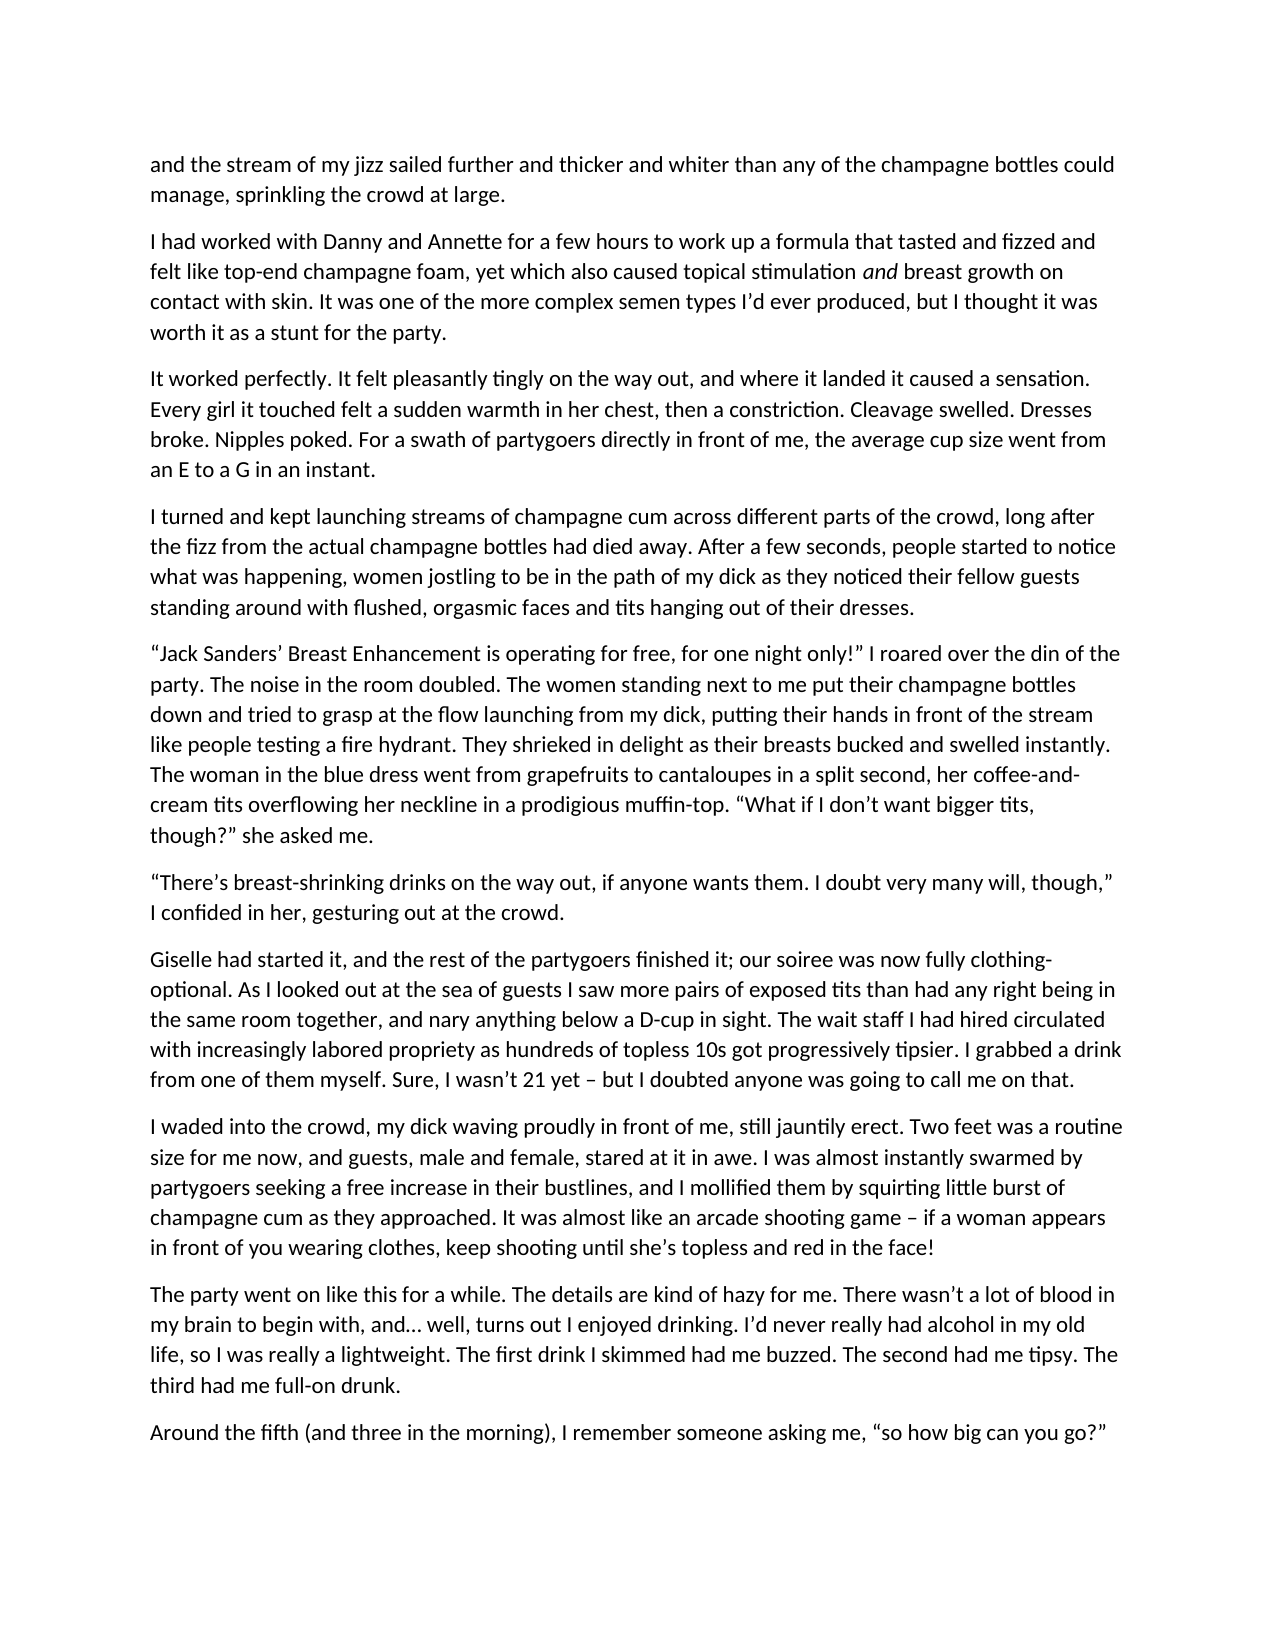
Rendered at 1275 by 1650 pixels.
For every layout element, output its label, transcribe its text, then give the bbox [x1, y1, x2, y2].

text I had worked with Danny and Annette for a few hours to work up a formula that tasted and fizzed and felt like top-end champagne foam, yet which also caused topical stimulation and breast growth on contact with skin. It was one of the more complex semen types I’d ever produced, but I thought it was worth it as a stunt for the party. [150, 227, 1125, 346]
text Around the fifth (and three in the morning), I remember someone asking me, “so how big can you go?” [150, 1418, 1125, 1446]
text I waded into the crowd, my dick waving proudly in front of me, still jauntily erect. Two feet was a routine size for me now, and guests, male and female, stared at it in awe. I was almost instantly swarmed by partygoers seeking a free increase in their bustlines, and I mollified them by squirting little burst of champagne cum as they approached. It was almost like an arcade shooting game – if a woman appears in front of you wearing clothes, keep shooting until she’s topless and red in the face! [150, 1112, 1125, 1261]
text The party went on like this for a while. The details are kind of hazy for me. There wasn’t a lot of blood in my brain to begin with, and… well, turns out I enjoyed drinking. I’d never really had alcohol in my old life, so I was really a lightweight. The first drink I skimmed had me buzzed. The second had me tipsy. The third had me full-on drunk. [150, 1280, 1125, 1399]
text Giselle had started it, and the rest of the partygoers finished it; our soiree was now fully clothing-optional. As I looked out at the sea of guests I saw more pairs of exposed tits than had any right being in the same room together, and nary anything below a D-cup in sight. The wait staff I had hired circulated with increasingly labored propriety as hundreds of topless 10s got progressively tipsier. I grabbed a drink from one of them myself. Sure, I wasn’t 21 yet – but I doubted anyone was going to call me on that. [150, 945, 1125, 1094]
text It worked perfectly. It felt pleasantly tingly on the way out, and where it landed it caused a sensation. Every girl it touched felt a sudden warmth in her chest, then a constriction. Cleavage swelled. Dresses broke. Nipples poked. For a swath of partygoers directly in front of me, the average cup size went from an E to a G in an instant. [150, 364, 1125, 483]
text “There’s breast-shrinking drinks on the way out, if anyone wants them. I doubt very many will, though,” I confided in her, gesturing out at the crowd. [150, 868, 1125, 926]
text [150, 150, 1125, 208]
text “Jack Sanders’ Breast Enhancement is operating for free, for one night only!” I roared over the din of the party. The noise in the room doubled. The women standing next to me put their champagne bottles down and tried to grasp at the flow launching from my dick, putting their hands in front of the stream like people testing a fire hydrant. They shrieked in delight as their breasts bucked and swelled instantly. The woman in the blue dress went from grapefruits to cantaloupes in a split second, her coffee-and-cream tits overflowing her neckline in a prodigious muffin-top. “What if I don’t want bigger tits, though?” she asked me. [150, 639, 1125, 849]
text I turned and kept launching streams of champagne cum across different parts of the crowd, long after the fizz from the actual champagne bottles had died away. After a few seconds, people started to notice what was happening, women jostling to be in the path of my dick as they noticed their fellow guests standing around with flushed, orgasmic faces and tits hanging out of their dresses. [150, 502, 1125, 621]
